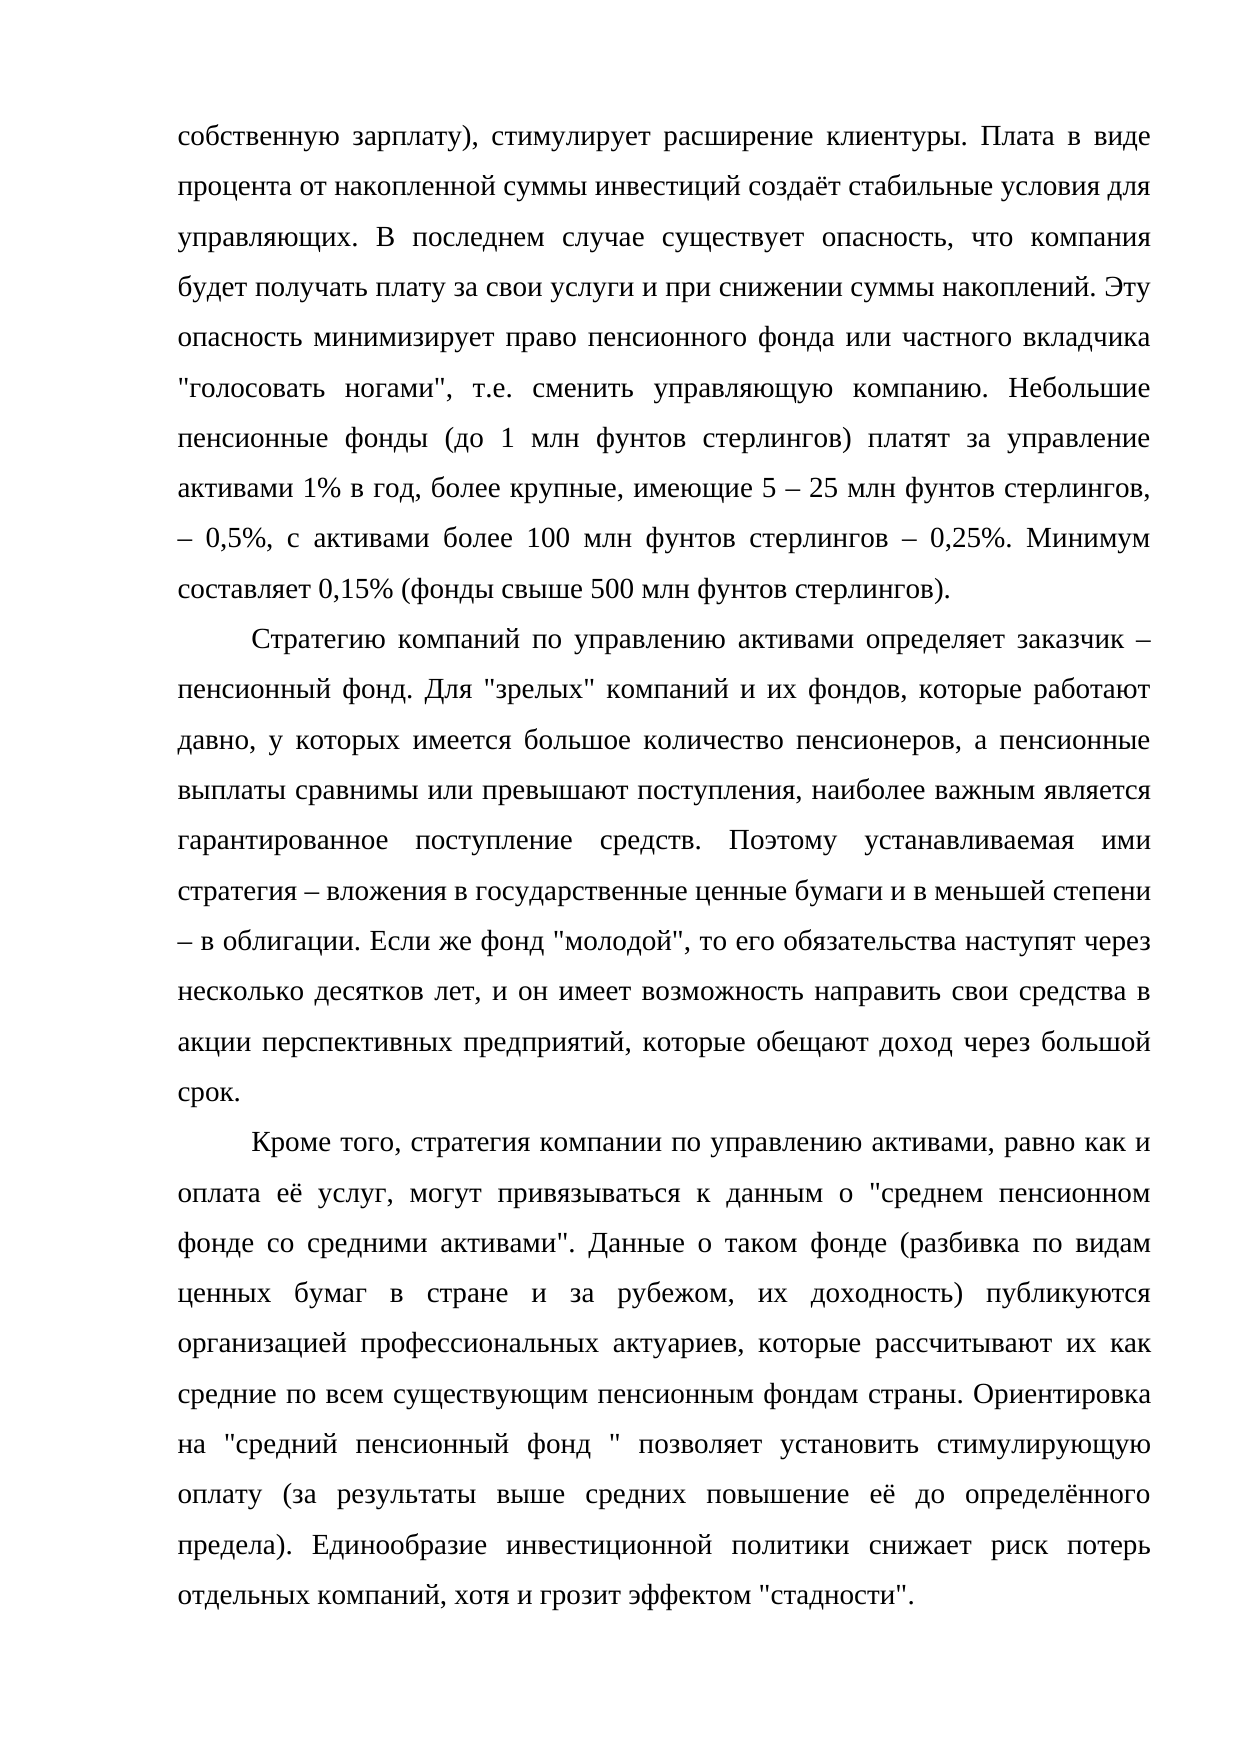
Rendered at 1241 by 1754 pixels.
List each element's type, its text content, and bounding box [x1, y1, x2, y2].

text Стратегию компаний по управлению активами определяет заказчик – пенсионный фонд. Для "зрелых" компаний и их фондов, которые работают давно, у которых имеется большое количество пенсионеров, а пенсионные выплаты сравнимы или превышают поступления, наиболее важным является гарантированное поступление средств. Поэтому устанавливаемая ими стратегия – вложения в государственные ценные бумаги и в меньшей степени – в облигации. Если же фонд "молодой", то его обязательства наступят через несколько десятков лет, и он имеет возможность направить свои средства в акции перспективных предприятий, которые обещают доход через большой срок. [177, 621, 1152, 1108]
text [177, 118, 1152, 604]
text Кроме того, стратегия компании по управлению активами, равно как и оплата её услуг, могут привязываться к данным о "среднем пенсионном фонде со средними активами". Данные о таком фонде (разбивка по видам ценных бумаг в стране и за рубежом, их доходность) публикуются организацией профессиональных актуариев, которые рассчитывают их как средние по всем существующим пенсионным фондам страны. Ориентировка на "средний пенсионный фонд " позволяет установить стимулирующую оплату (за результаты выше средних повышение её до определённого предела). Единообразие инвестиционной политики снижает риск потерь отдельных компаний, хотя и грозит эффектом "стадности". [177, 1124, 1152, 1611]
